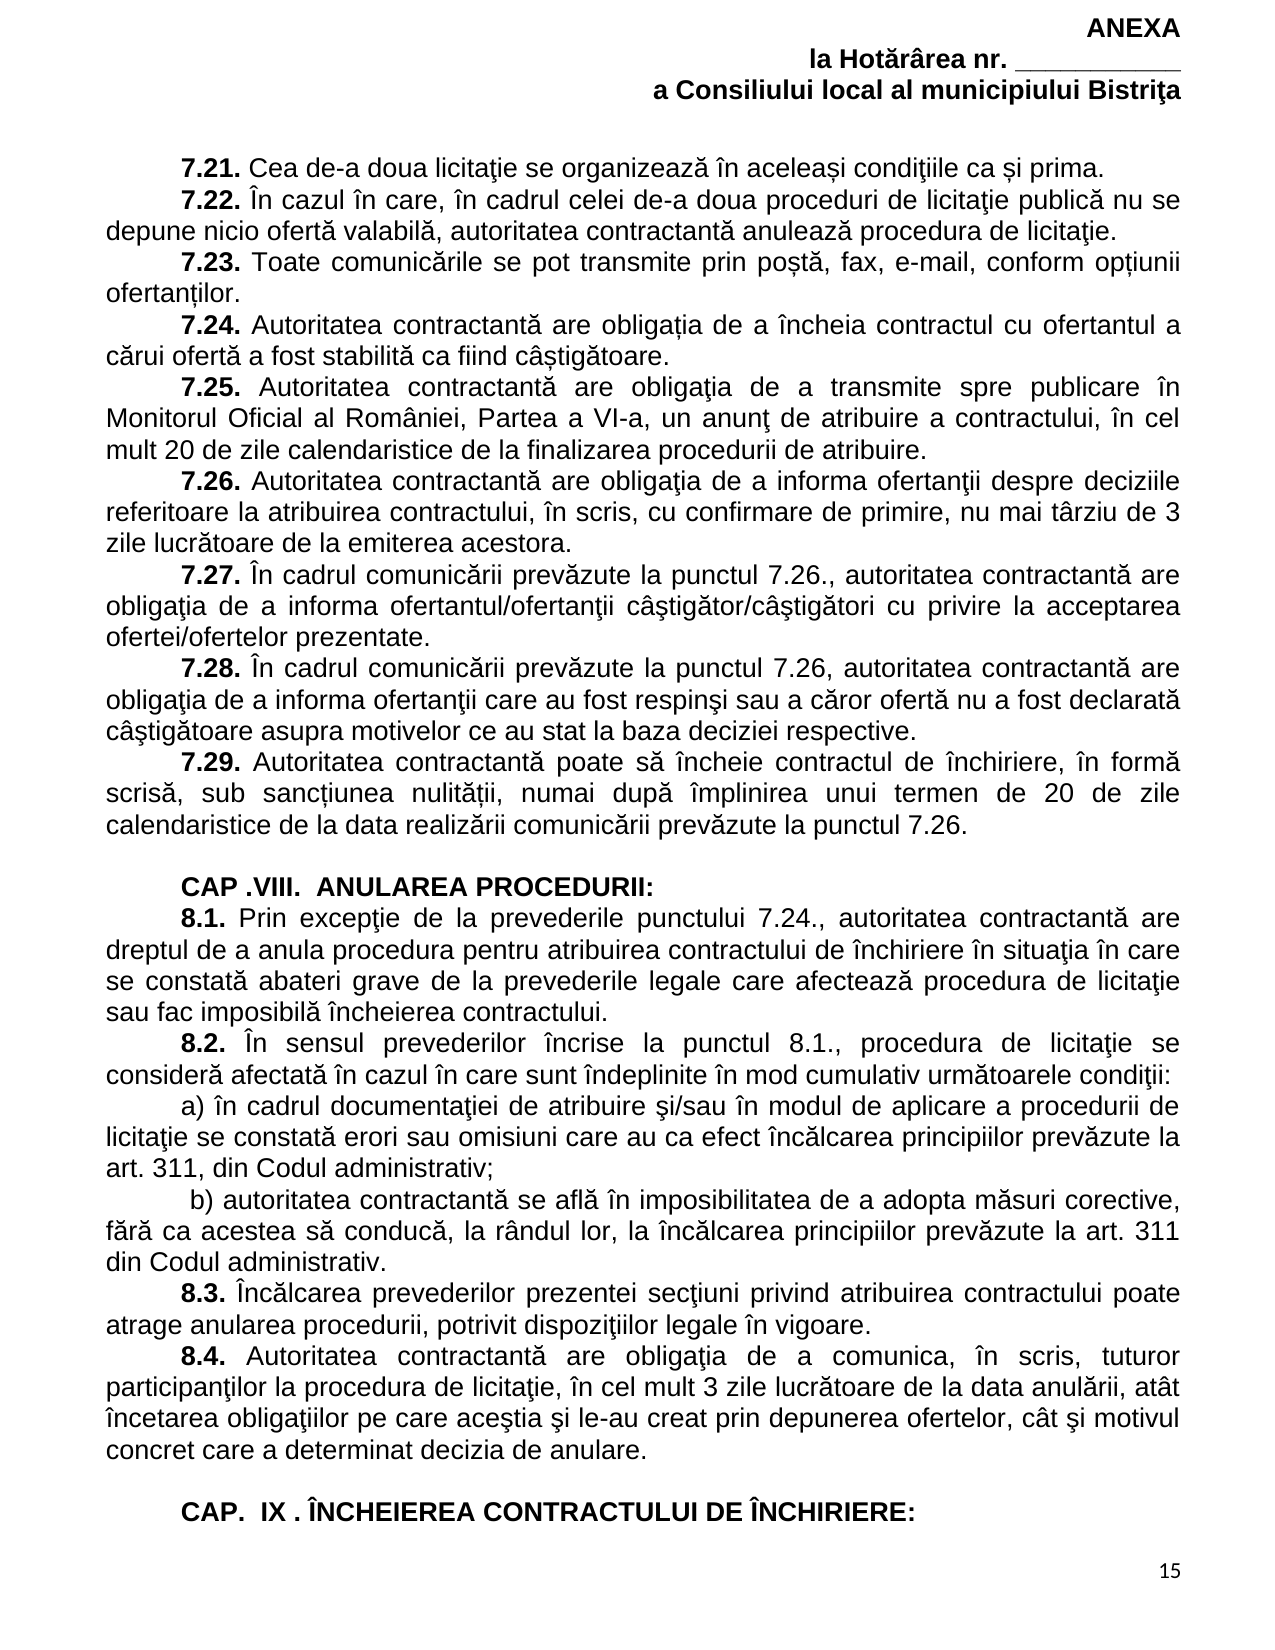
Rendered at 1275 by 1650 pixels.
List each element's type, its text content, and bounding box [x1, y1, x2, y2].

text 7.29. Autoritatea contractantă poate să încheie contractul de închiriere, în formă scrisă, sub sancțiunea nulității, numai după împlinirea unui termen de 20 de zile calendaristice de la data realizării comunicării prevăzute la punctul 7.26. [106, 746, 1181, 840]
text a) în cadrul documentaţiei de atribuire şi/sau în modul de aplicare a procedurii de licitaţie se constată erori sau omisiuni care au ca efect încălcarea principiilor prevăzute la art. 311, din Codul administrativ; [106, 1090, 1181, 1184]
text 8.2. În sensul prevederilor încrise la punctul 8.1., procedura de licitaţie se consideră afectată în cazul în care sunt îndeplinite în mod cumulativ următoarele condiţii: [106, 1027, 1181, 1090]
text 8.3. Încălcarea prevederilor prezentei secţiuni privind atribuirea contractului poate atrage anularea procedurii, potrivit dispoziţiilor legale în vigoare. [106, 1277, 1181, 1340]
text 7.24. Autoritatea contractantă are obligația de a încheia contractul cu ofertantul a cărui ofertă a fost stabilită ca fiind câștigătoare. [106, 309, 1181, 371]
text 7.28. În cadrul comunicării prevăzute la punctul 7.26, autoritatea contractantă are obligaţia de a informa ofertanţii care au fost respinşi sau a căror ofertă nu a fost declarată câştigătoare asupra motivelor ce au stat la baza deciziei respective. [106, 652, 1181, 746]
text b) autoritatea contractantă se află în imposibilitatea de a adopta măsuri corective, fără ca acestea să conducă, la rândul lor, la încălcarea principiilor prevăzute la art. 311 din Codul administrativ. [106, 1184, 1181, 1277]
text 7.26. Autoritatea contractantă are obligaţia de a informa ofertanţii despre deciziile referitoare la atribuirea contractului, în scris, cu confirmare de primire, nu mai târziu de 3 zile lucrătoare de la emiterea acestora. [106, 465, 1181, 559]
text 7.27. În cadrul comunicării prevăzute la punctul 7.26., autoritatea contractantă are obligaţia de a informa ofertantul/ofertanţii câştigător/câştigători cu privire la acceptarea ofertei/ofertelor prezentate. [106, 559, 1181, 652]
text 8.1. Prin excepţie de la prevederile punctului 7.24., autoritatea contractantă are dreptul de a anula procedura pentru atribuirea contractului de închiriere în situaţia în care se constată abateri grave de la prevederile legale care afectează procedura de licitaţie sau fac imposibilă încheierea contractului. [106, 902, 1181, 1027]
text 8.4. Autoritatea contractantă are obligaţia de a comunica, în scris, tuturor participanţilor la procedura de licitaţie, în cel mult 3 zile lucrătoare de la data anulării, atât încetarea obligaţiilor pe care aceştia şi le-au creat prin depunerea ofertelor, cât şi motivul concret care a determinat decizia de anulare. [106, 1340, 1181, 1465]
text 7.21. Cea de-a doua licitaţie se organizează în aceleași condiţiile ca și prima. [106, 152, 1181, 184]
text CAP. IX . ÎNCHEIEREA CONTRACTULUI DE ÎNCHIRIERE: [106, 1496, 1181, 1527]
text 7.23. Toate comunicările se pot transmite prin poștă, fax, e-mail, conform opțiunii ofertanților. [106, 246, 1181, 309]
text CAP .VIII. ANULAREA PROCEDURII: [106, 871, 1181, 902]
text 7.22. În cazul în care, în cadrul celei de-a doua proceduri de licitaţie publică nu se depune nicio ofertă valabilă, autoritatea contractantă anulează procedura de licitaţie. [106, 184, 1181, 246]
text 7.25. Autoritatea contractantă are obligaţia de a transmite spre publicare în Monitorul Oficial al României, Partea a VI-a, un anunţ de atribuire a contractului, în cel mult 20 de zile calendaristice de la finalizarea procedurii de atribuire. [106, 371, 1181, 465]
